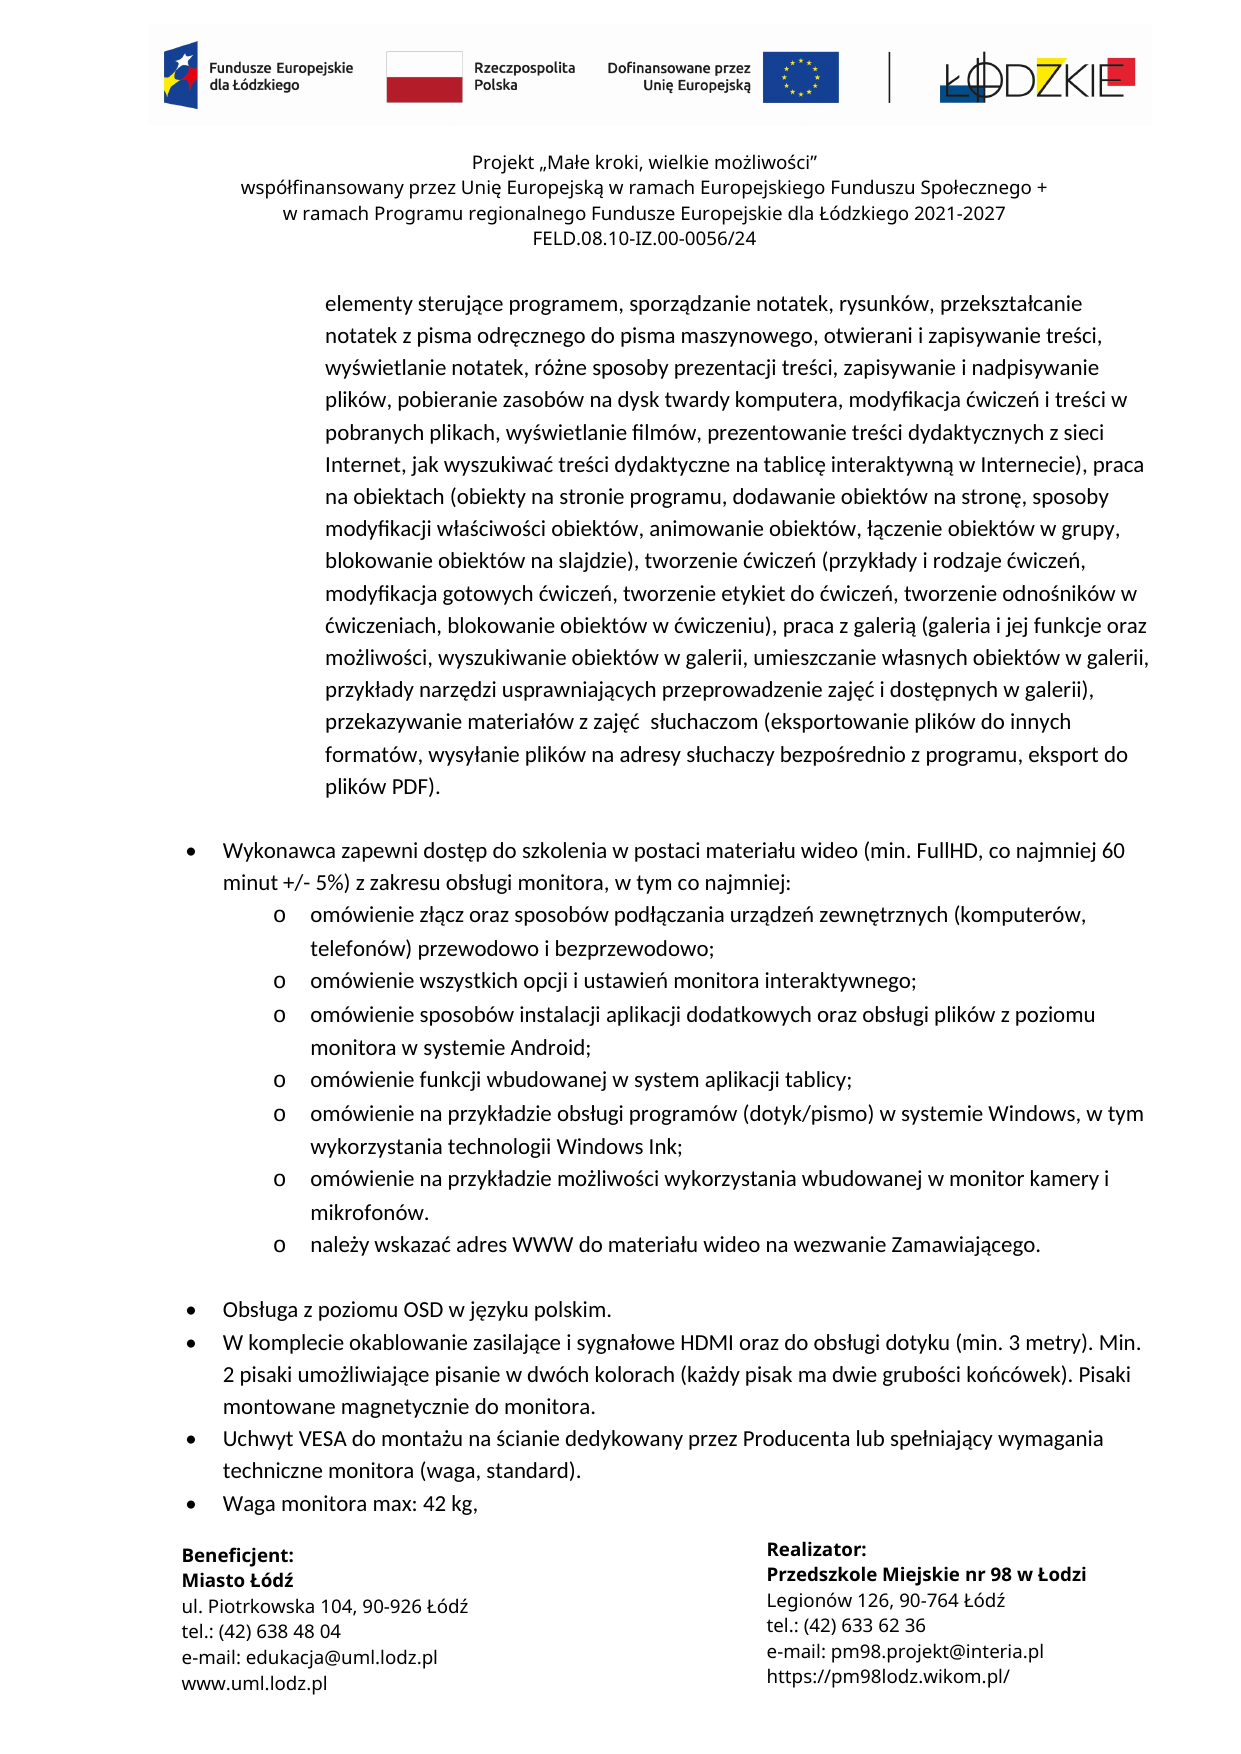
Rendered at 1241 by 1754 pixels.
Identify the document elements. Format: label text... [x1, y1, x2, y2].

picture [147, 24, 1152, 126]
list Waga monitora max: 42 kg, [185, 1489, 1152, 1517]
list omówienie funkcji wbudowanej w system aplikacji tablicy; [273, 1065, 1152, 1094]
list omówienie sposobów instalacji aplikacji dodatkowych oraz obsługi plików z poziomu monitora w systemie Android; [273, 1000, 1152, 1061]
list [287, 251, 1152, 800]
list Uchwyt VESA do montażu na ścianie dedykowany przez Producenta lub spełniający wymagania techniczne monitora (waga, standard). [185, 1424, 1152, 1484]
list Wykonawca zapewni dostęp do szkolenia w postaci materiału wideo (min. FullHD, co najmniej 60 minut +/- 5%) z zakresu obsługi monitora, w tym co najmniej: [185, 836, 1152, 896]
list omówienie złącz oraz sposobów podłączania urządzeń zewnętrznych (komputerów, telefonów) przewodowo i bezprzewodowo; [273, 901, 1152, 962]
list W komplecie okablowanie zasilające i sygnałowe HDMI oraz do obsługi dotyku (min. 3 metry). Min. 2 pisaki umożliwiające pisanie w dwóch kolorach (każdy pisak ma dwie grubości końcówek). Pisaki montowane magnetycznie do monitora. [185, 1328, 1152, 1420]
list Obsługa z poziomu OSD w języku polskim. [185, 1296, 1152, 1323]
list omówienie na przykładzie obsługi programów (dotyk/pismo) w systemie Windows, w tym wykorzystania technologii Windows Ink; [273, 1099, 1152, 1160]
list omówienie wszystkich opcji i ustawień monitora interaktywnego; [273, 966, 1152, 995]
list omówienie na przykładzie możliwości wykorzystania wbudowanej w monitor kamery i mikrofonów. [273, 1164, 1152, 1226]
list należy wskazać adres WWW do materiału wideo na wezwanie Zamawiającego. [273, 1230, 1152, 1259]
